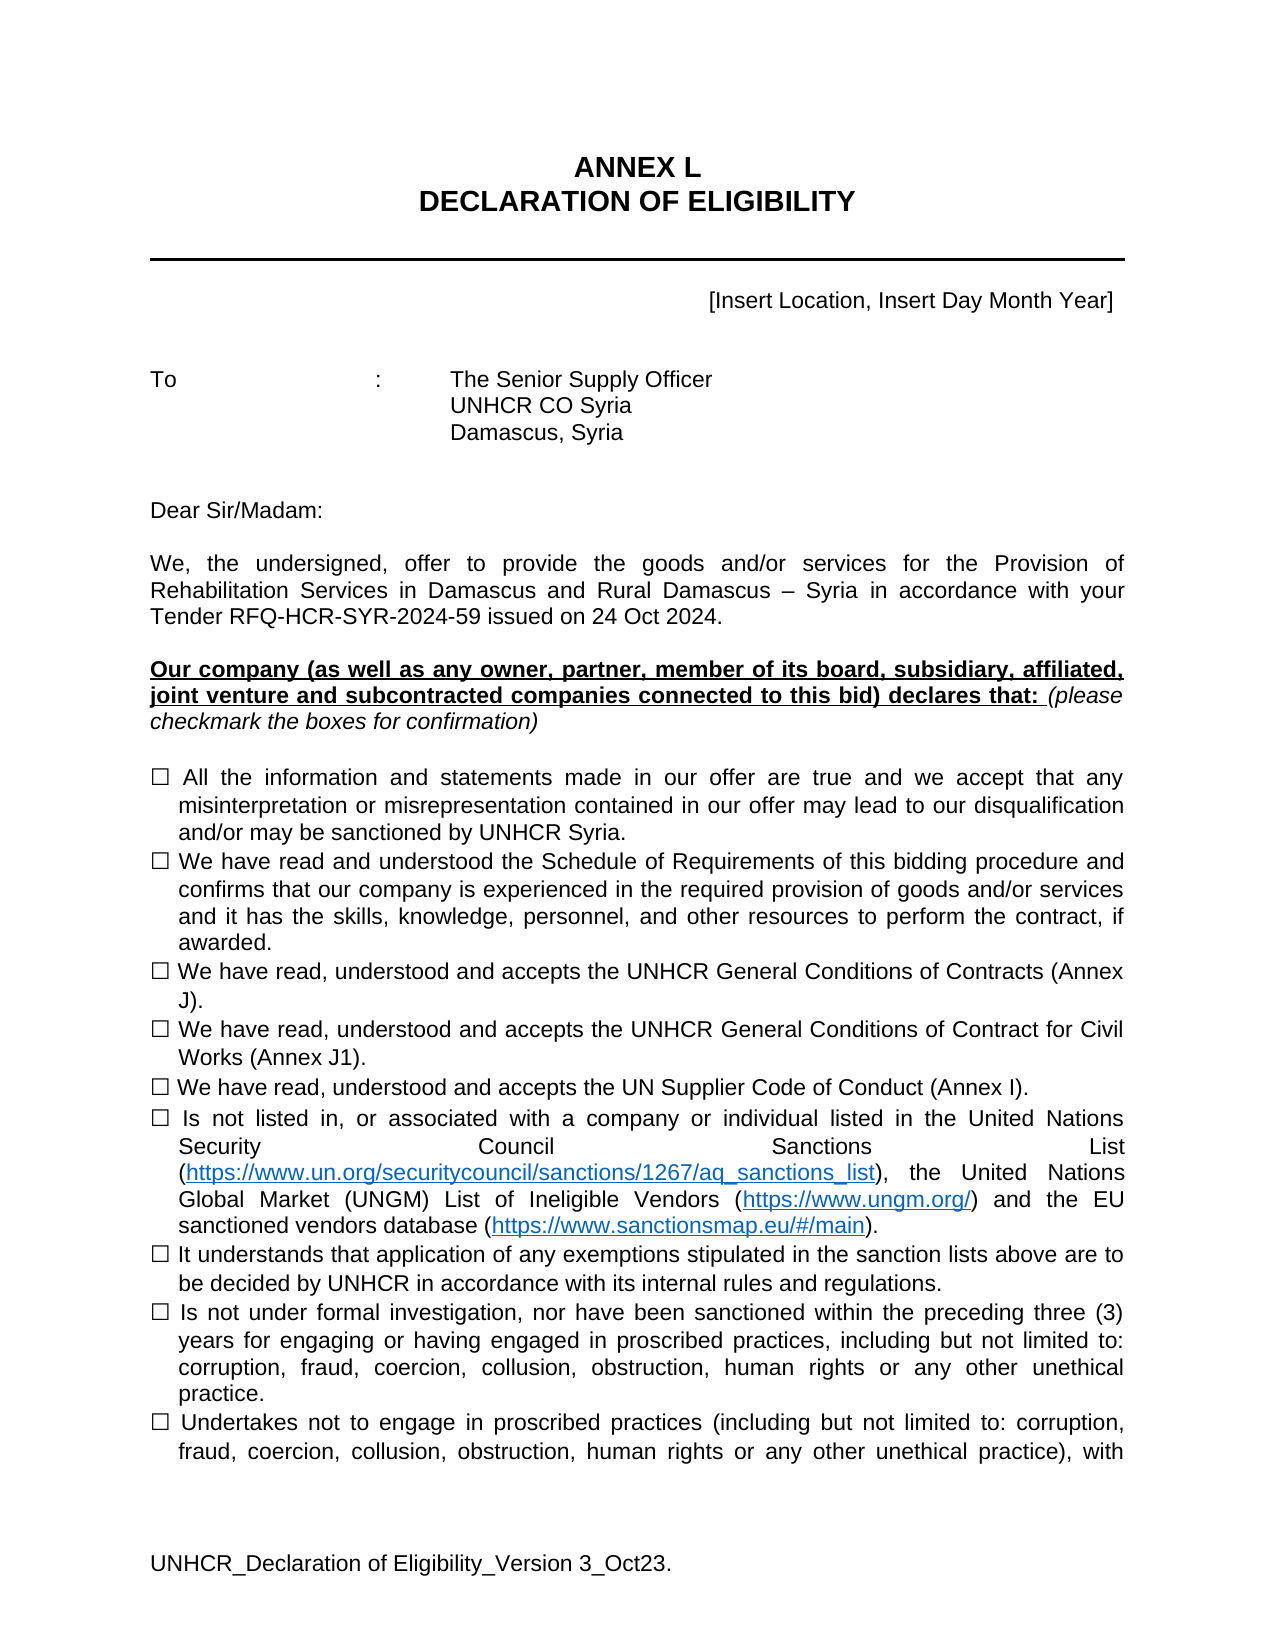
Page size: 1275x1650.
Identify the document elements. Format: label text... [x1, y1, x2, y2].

text Damascus, Syria [150, 418, 1125, 445]
text ☐ Is not listed in, or associated with a company or individual listed in the United Nations Security Council Sanctions List (https://www.un.org/securitycouncil/sanctions/1267/aq_sanctions_list), the United Nations Global Market (UNGM) List of Ineligible Vendors (https://www.ungm.org/) and the EU sanctioned vendors database (https://www.sanctionsmap.eu/#/main). [150, 1102, 1125, 1238]
text To : The Senior Supply Officer [150, 366, 1125, 392]
text UNHCR CO Syria [150, 392, 1125, 418]
text Our company (as well as any owner, partner, member of its board, subsidiary, affiliated, joint venture and subcontracted companies connected to this bid) declares that: (please checkmark the boxes for confirmation) [150, 656, 1125, 735]
text ☐ We have read, understood and accepts the UNHCR General Conditions of Contract for Civil Works (Annex J1). [150, 1013, 1125, 1071]
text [150, 1406, 1125, 1464]
text ☐ All the information and statements made in our offer are true and we accept that any misinterpretation or misrepresentation contained in our offer may lead to our disqualification and/or may be sanctioned by UNHCR Syria. [150, 761, 1125, 845]
text ☐ It understands that application of any exemptions stipulated in the sanction lists above are to be decided by UNHCR in accordance with its internal rules and regulations. [150, 1238, 1125, 1296]
text We, the undersigned, offer to provide the goods and/or services for the Provision of Rehabilitation Services in Damascus and Rural Damascus – Syria in accordance with your Tender RFQ-HCR-SYR-2024-59 issued on 24 Oct 2024. [150, 550, 1125, 629]
text [Insert Location, Insert Day Month Year] [150, 287, 1125, 313]
text Dear Sir/Madam: [150, 497, 1125, 524]
text ANNEX L [150, 150, 1125, 183]
list DECLARATION OF ELIGIBILITY [150, 183, 1125, 217]
text ☐ We have read, understood and accepts the UN Supplier Code of Conduct (Annex I). [150, 1071, 1125, 1102]
text ☐ We have read, understood and accepts the UNHCR General Conditions of Contracts (Annex J). [150, 955, 1125, 1013]
text ☐ We have read and understood the Schedule of Requirements of this bidding procedure and confirms that our company is experienced in the required provision of goods and/or services and it has the skills, knowledge, personnel, and other resources to perform the contract, if awarded. [150, 845, 1125, 955]
text ☐ Is not under formal investigation, nor have been sanctioned within the preceding three (3) years for engaging or having engaged in proscribed practices, including but not limited to: corruption, fraud, coercion, collusion, obstruction, human rights or any other unethical practice. [150, 1296, 1125, 1406]
